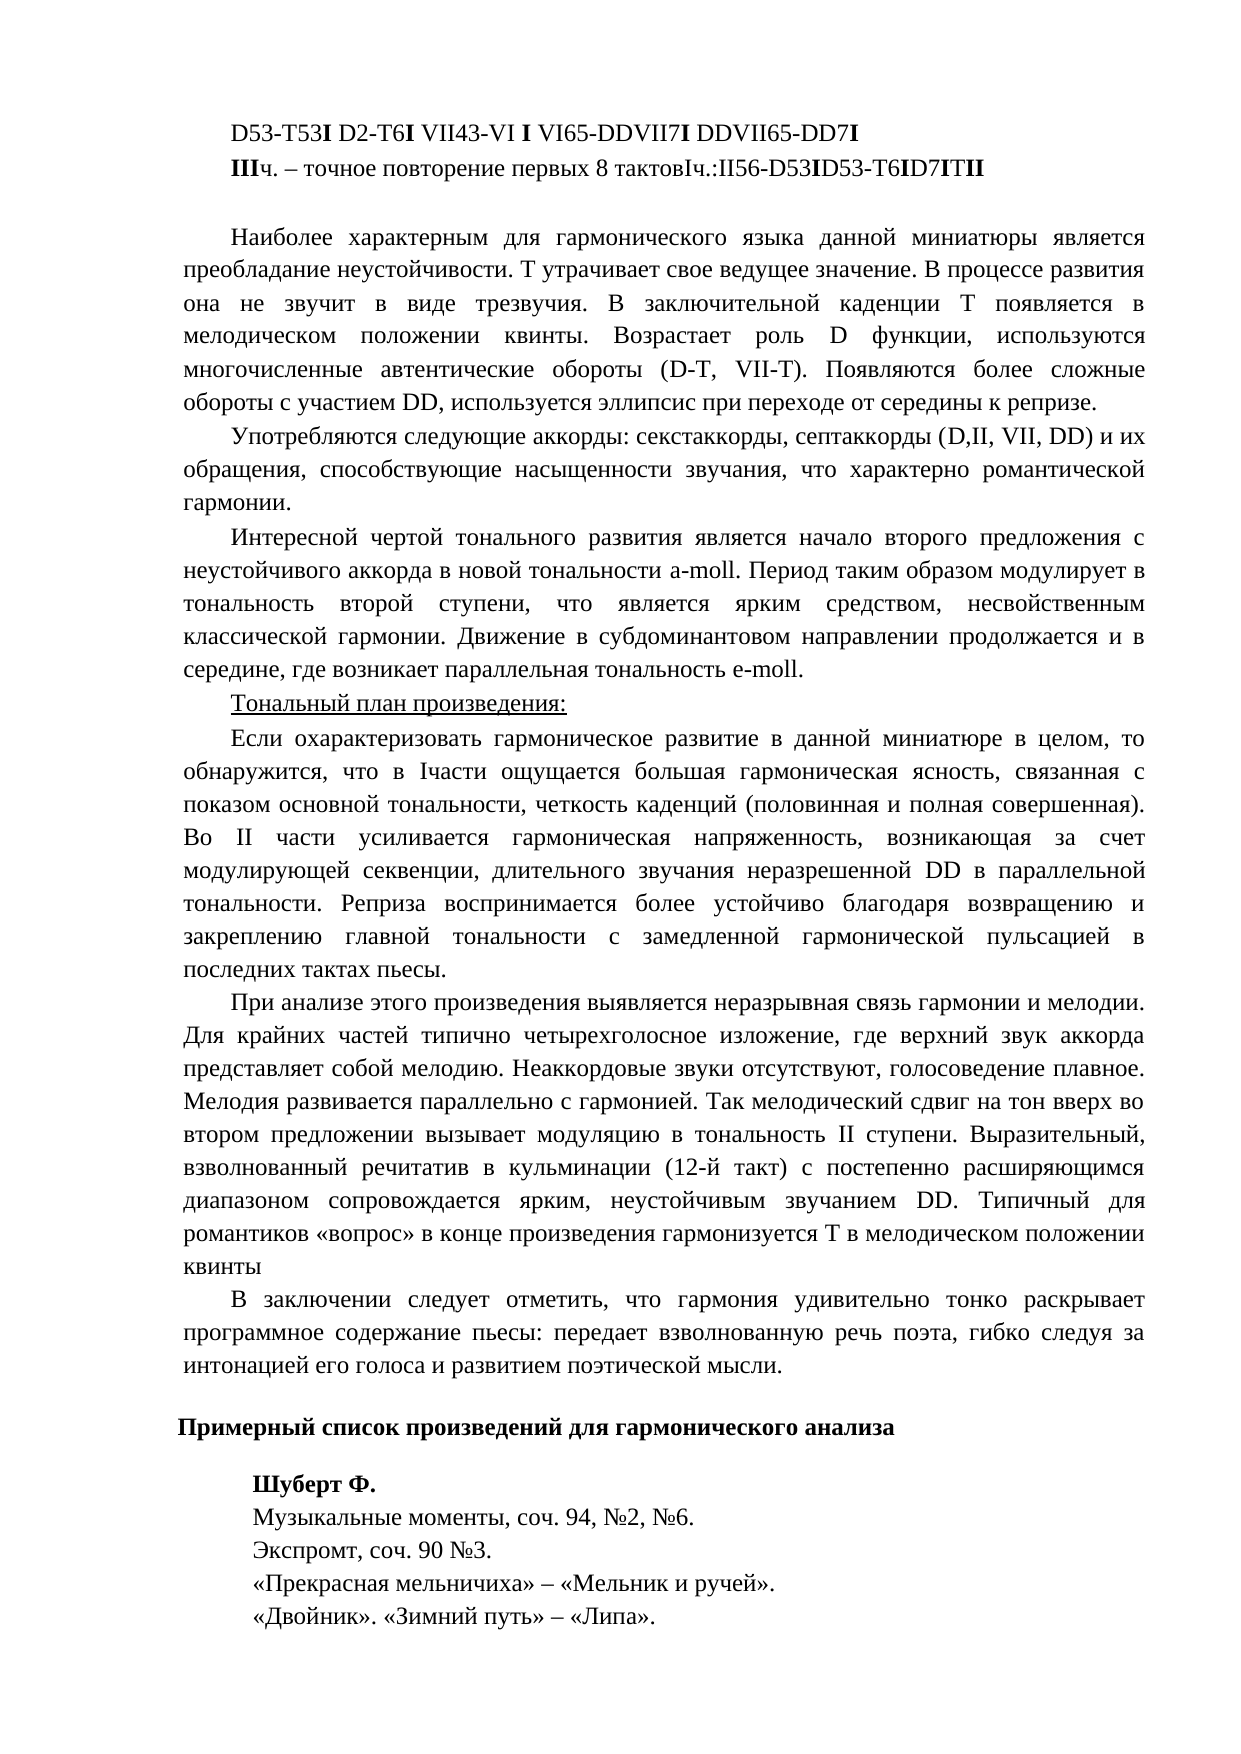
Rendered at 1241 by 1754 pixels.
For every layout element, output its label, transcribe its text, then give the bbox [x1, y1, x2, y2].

text D53-T53I D2-T6I VII43-VI I VI65-DDVII7I DDVII65-DD7I [183, 118, 1146, 147]
text «Прекрасная мельничиха» – «Мельник и ручей». [177, 1568, 1152, 1597]
text При анализе этого произведения выявляется неразрывная связь гармонии и мелодии. Для крайних частей типично четырехголосное изложение, где верхний звук аккорда представляет собой мелодию. Неаккордовые звуки отсутствуют, голосоведение плавное. Мелодия развивается параллельно с гармонией. Так мелодический сдвиг на тон вверх во втором предложении вызывает модуляцию в тональность II ступени. Выразительный, взволнованный речитатив в кульминации (12-й такт) с постепенно расширяющимся диапазоном сопровождается ярким, неустойчивым звучанием DD. Типичный для романтиков «вопрос» в конце произведения гармонизуется Т в мелодическом положении квинты [183, 987, 1146, 1280]
text Музыкальные моменты, соч. 94, №2, №6. [177, 1502, 1152, 1531]
text В заключении следует отметить, что гармония удивительно тонко раскрывает программное содержание пьесы: передает взволнованную речь поэта, гибко следуя за интонацией его голоса и развитием поэтической мысли. [183, 1284, 1146, 1379]
text Примерный список произведений для гармонического анализа [177, 1412, 1152, 1441]
text Тональный план произведения: [183, 688, 1146, 717]
text «Двойник». «Зимний путь» – «Липа». [177, 1601, 1152, 1630]
text Употребляются следующие аккорды: секстаккорды, септаккорды (D,II, VII, DD) и их обращения, способствующие насыщенности звучания, что характерно романтической гармонии. [183, 421, 1146, 516]
text IIIч. – точное повторение первых 8 тактовIч.:II56-D53ID53-T6ID7ITII [183, 153, 1146, 181]
text Шуберт Ф. [177, 1469, 1152, 1498]
text Интересной чертой тонального развития является начало второго предложения с неустойчивого аккорда в новой тональности a-moll. Период таким образом модулирует в тональность второй ступени, что является ярким средством, несвойственным классической гармонии. Движение в субдоминантовом направлении продолжается и в середине, где возникает параллельная тональность e-moll. [183, 522, 1146, 682]
text Наиболее характерным для гармонического языка данной миниатюры является преобладание неустойчивости. Т утрачивает свое ведущее значение. В процессе развития она не звучит в виде трезвучия. В заключительной каденции Т появляется в мелодическом положении квинты. Возрастает роль D функции, используются многочисленные автентические обороты (D-Т, VII-Т). Появляются более сложные обороты с участием DD, используется эллипсис при переходе от середины к репризе. [183, 222, 1146, 415]
text Если охарактеризовать гармоническое развитие в данной миниатюре в целом, то обнаружится, что в Iчасти ощущается большая гармоническая ясность, связанная с показом основной тональности, четкость каденций (половинная и полная совершенная). Во II части усиливается гармоническая напряженность, возникающая за счет модулирующей секвенции, длительного звучания неразрешенной DD в параллельной тональности. Реприза воспринимается более устойчиво благодаря возвращению и закреплению главной тональности с замедленной гармонической пульсацией в последних тактах пьесы. [183, 723, 1146, 983]
text Экспромт, соч. 90 №3. [177, 1535, 1152, 1564]
